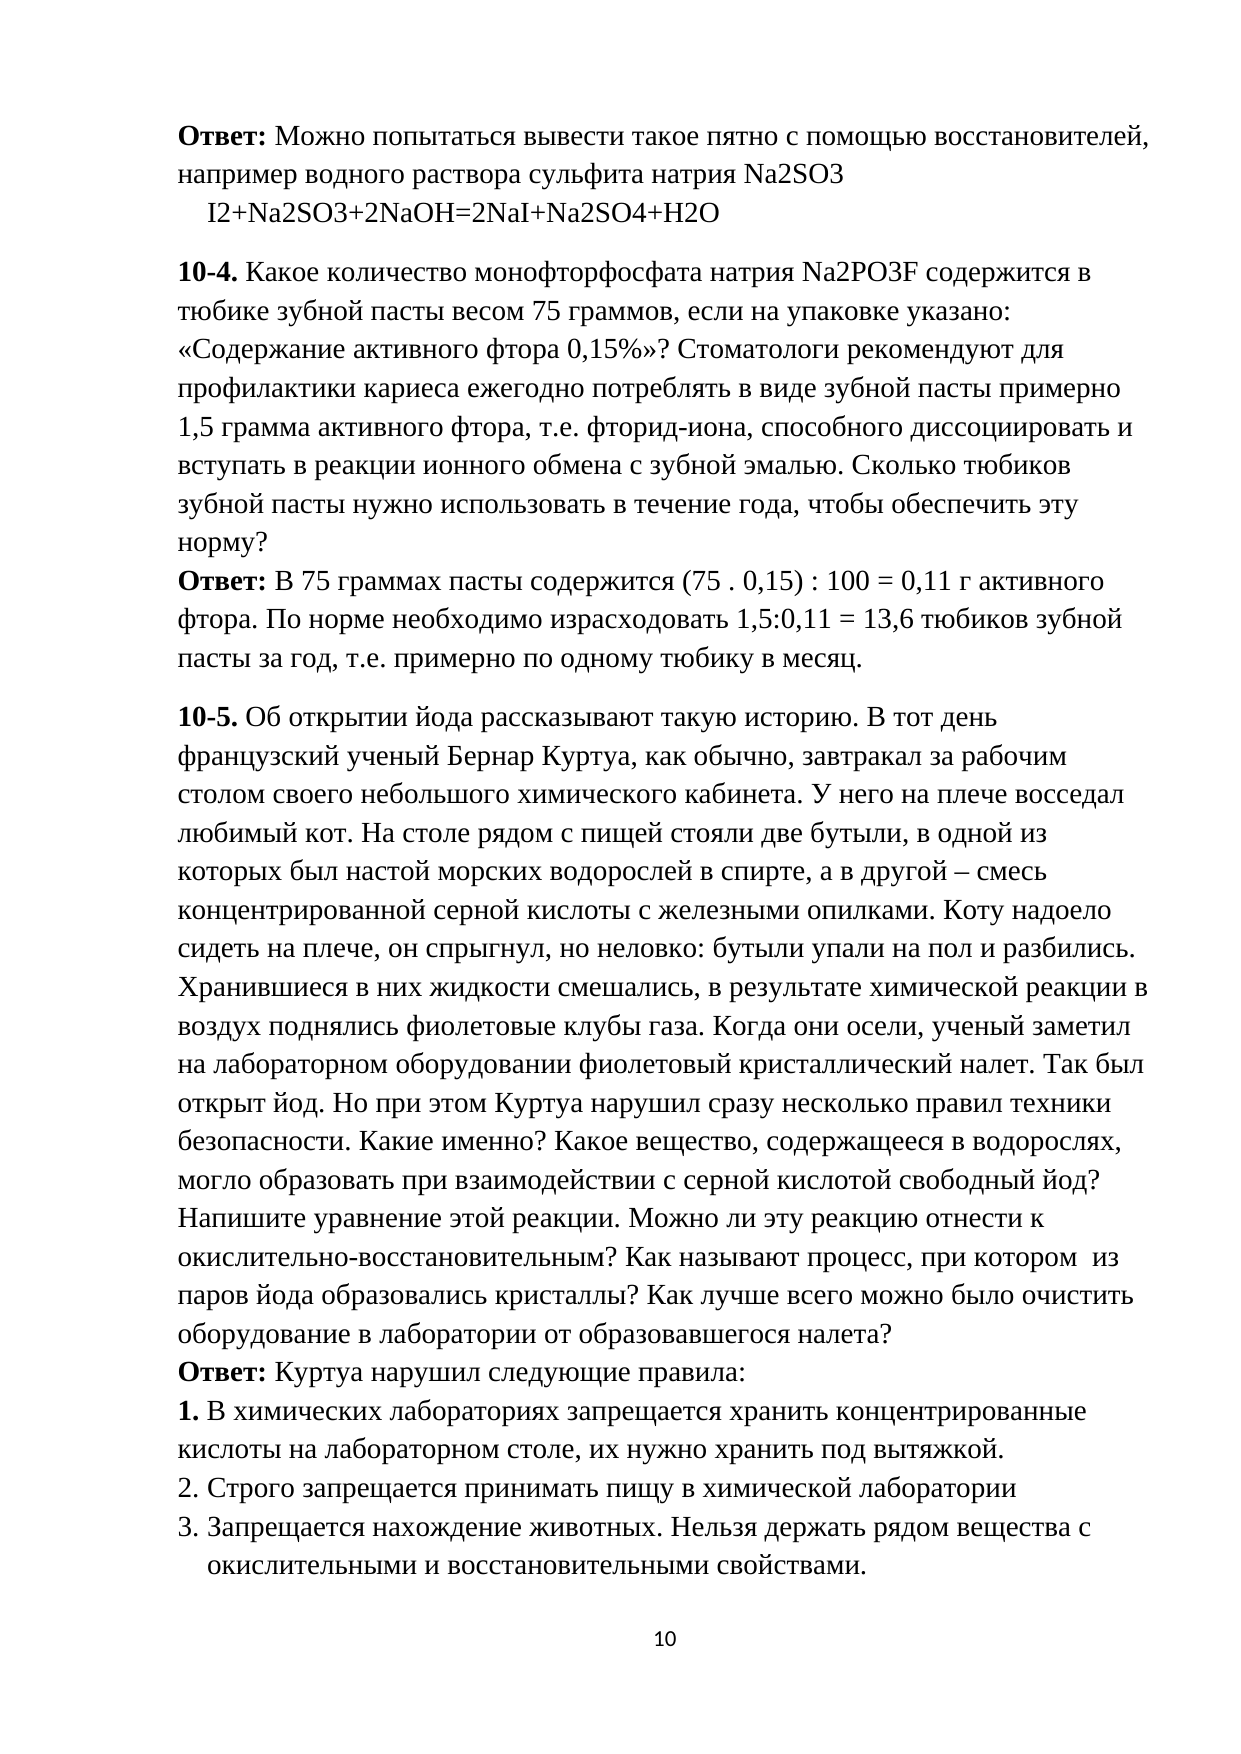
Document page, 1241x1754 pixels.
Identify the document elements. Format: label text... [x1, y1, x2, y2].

text 3. Запрещается нахождение животных. Нельзя держать рядом вещества с окислительными и восстановительными свойствами. [177, 1509, 1152, 1581]
text 10-4. Какое количество монофторфосфата натрия Na2PO3F содержится в тюбике зубной пасты весом 75 граммов, если на упаковке указано: «Содержание активного фтора 0,15%»? Стоматологи рекомендуют для профилактики кариеса ежегодно потреблять в виде зубной пасты примерно 1,5 грамма активного фтора, т.е. фторид-иона, способного диссоциировать и вступать в реакции ионного обмена с зубной эмалью. Сколько тюбиков зубной пасты нужно использовать в течение года, чтобы обеспечить эту норму? [177, 254, 1152, 558]
text Ответ: Куртуа нарушил следующие правила: [177, 1354, 1152, 1388]
text 10-5. Об открытии йода рассказывают такую историю. В тот день французский ученый Бернар Куртуа, как обычно, завтракал за рабочим столом своего небольшого химического кабинета. У него на плече восседал любимый кот. На столе рядом с пищей стояли две бутыли, в одной из которых был настой морских водорослей в спирте, а в другой – смесь концентрированной серной кислоты с железными опилками. Коту надоело сидеть на плече, он спрыгнул, но неловко: бутыли упали на пол и разбились. Хранившиеся в них жидкости смешались, в результате химической реакции в воздух поднялись фиолетовые клубы газа. Когда они осели, ученый заметил на лабораторном оборудовании фиолетовый кристаллический налет. Так был открыт йод. Но при этом Куртуа нарушил сразу несколько правил техники безопасности. Какие именно? Какое вещество, содержащееся в водорослях, могло образовать при взаимодействии с серной кислотой свободный йод? Напишите уравнение этой реакции. Можно ли эту реакцию отнести к окислительно-восстановительным? Как называют процесс, при котором из паров йода образовались кристаллы? Как лучше всего можно было очистить оборудование в лаборатории от образовавшегося налета? [177, 699, 1152, 1349]
text Ответ: Можно попытаться вывести такое пятно с помощью восстановителей, например водного раствора сульфита натрия Na2SO3 [177, 118, 1152, 190]
text 2. Строго запрещается принимать пищу в химической лаборатории [177, 1470, 1152, 1504]
text I2+Na2SO3+2NaOH=2NaI+Na2SO4+H2O [207, 195, 1152, 229]
text 1. В химических лабораториях запрещается хранить концентрированные кислоты на лабораторном столе, их нужно хранить под вытяжкой. [177, 1393, 1152, 1465]
text Ответ: В 75 граммах пасты содержится (75 . 0,15) : 100 = 0,11 г активного фтора. По норме необходимо израсходовать 1,5:0,11 = 13,6 тюбиков зубной пасты за год, т.е. примерно по одному тюбику в месяц. [177, 563, 1152, 673]
